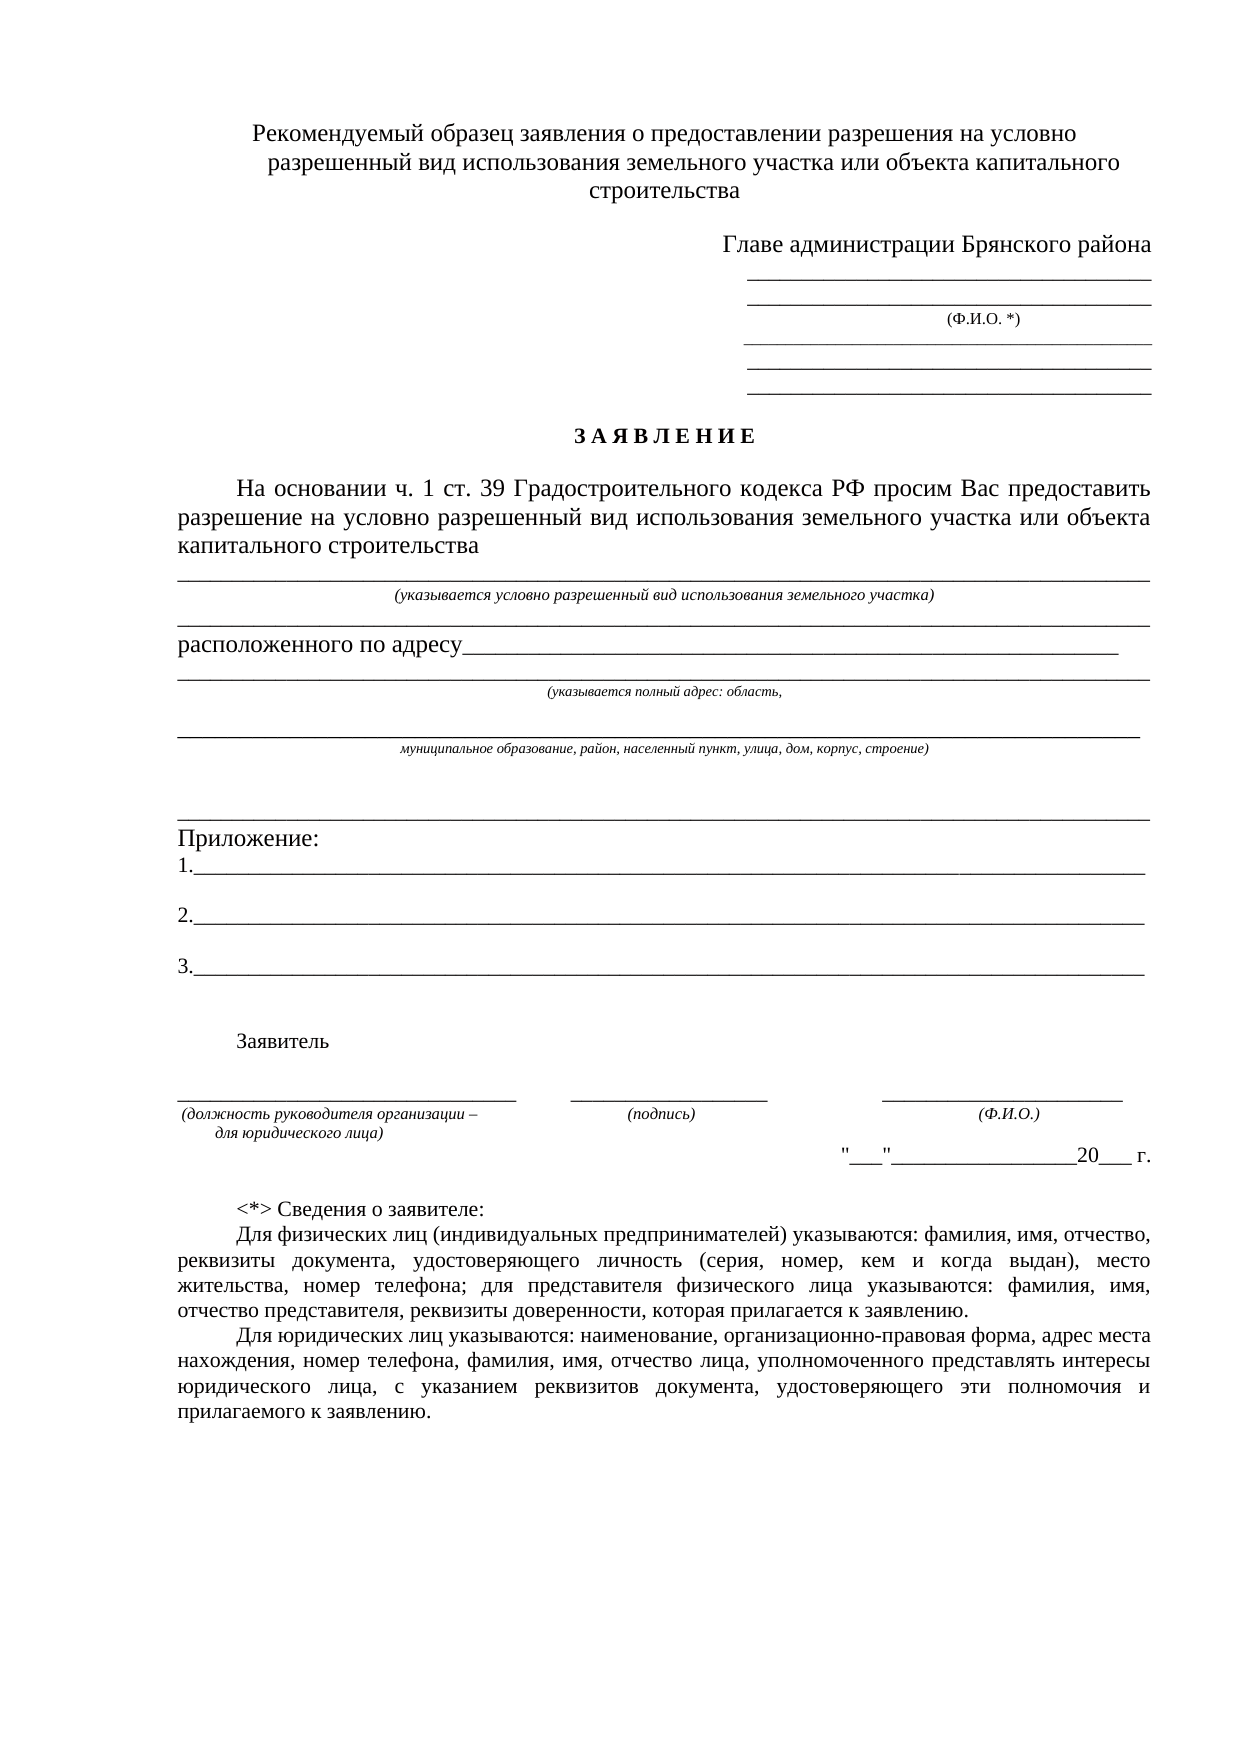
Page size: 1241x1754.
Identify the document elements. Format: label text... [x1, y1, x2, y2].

text _________________________________________________________________________________________ [177, 658, 1152, 683]
text _________________________________________________ [177, 328, 1152, 347]
text Для физических лиц (индивидуальных предпринимателей) указываются: фамилия, имя, отчество, реквизиты документа, удостоверяющего личность (серия, номер, кем и когда выдан), место жительства, номер телефона; для представителя физического лица указываются: фамилия, имя, отчество представителя, реквизиты доверенности, которая прилагается к заявлению. [177, 1221, 1152, 1322]
text для юридического лица) [177, 1123, 1152, 1142]
text муниципальное образование, район, населенный пункт, улица, дом, корпус, строение) [177, 740, 1152, 769]
text _________________________________________________________________________________________ [177, 604, 1152, 629]
text (указывается полный адрес: область, [177, 683, 1152, 712]
text (должность руководителя организации – (подпись) (Ф.И.О.) [177, 1104, 1152, 1123]
text _______________________________ __________________ ______________________ [177, 1079, 1152, 1104]
text Приложение: [177, 823, 1152, 852]
text 2._______________________________________________________________________________________ [177, 902, 1152, 927]
text (указывается условно разрешенный вид использования земельного участка) [177, 584, 1152, 604]
text _____________________________________ [177, 372, 1152, 397]
text _________________________________________________________________________________________ [177, 559, 1152, 584]
text "___"_________________20___ г. [177, 1142, 1152, 1167]
text <*> Сведения о заявителе: [177, 1196, 1152, 1221]
text _________________________________________________________________________________________ [177, 798, 1152, 823]
text _____________________________________ [177, 258, 1152, 283]
text Для юридических лиц указываются: наименование, организационно-правовая форма, адрес места нахождения, номер телефона, фамилия, имя, отчество лица, уполномоченного представлять интересы юридического лица, с указанием реквизитов документа, удостоверяющего эти полномочия и прилагаемого к заявлению. [177, 1322, 1152, 1423]
text Заявитель [177, 1028, 1152, 1053]
text разрешенный вид использования земельного участка или объекта капитального строительства [177, 147, 1152, 204]
text 1._______________________________________________________________________________________ [177, 852, 1152, 877]
text З А Я В Л Е Н И Е [177, 423, 1152, 448]
text _____________________________________________________________________________ [177, 712, 1152, 740]
text _____________________________________ [177, 283, 1152, 309]
text _____________________________________ [177, 347, 1152, 372]
text На основании ч. 1 ст. 39 Градостроительного кодекса РФ просим Вас предоставить разрешение на условно разрешенный вид использования земельного участка или объекта капитального строительства [177, 473, 1152, 559]
text 3._______________________________________________________________________________________ [177, 953, 1152, 978]
text Рекомендуемый образец заявления о предоставлении разрешения на условно [177, 118, 1152, 147]
text Главе администрации Брянского района [177, 229, 1152, 258]
text (Ф.И.О. *) [177, 309, 1152, 328]
text расположенного по адресу____________________________________________________________ [177, 629, 1152, 658]
